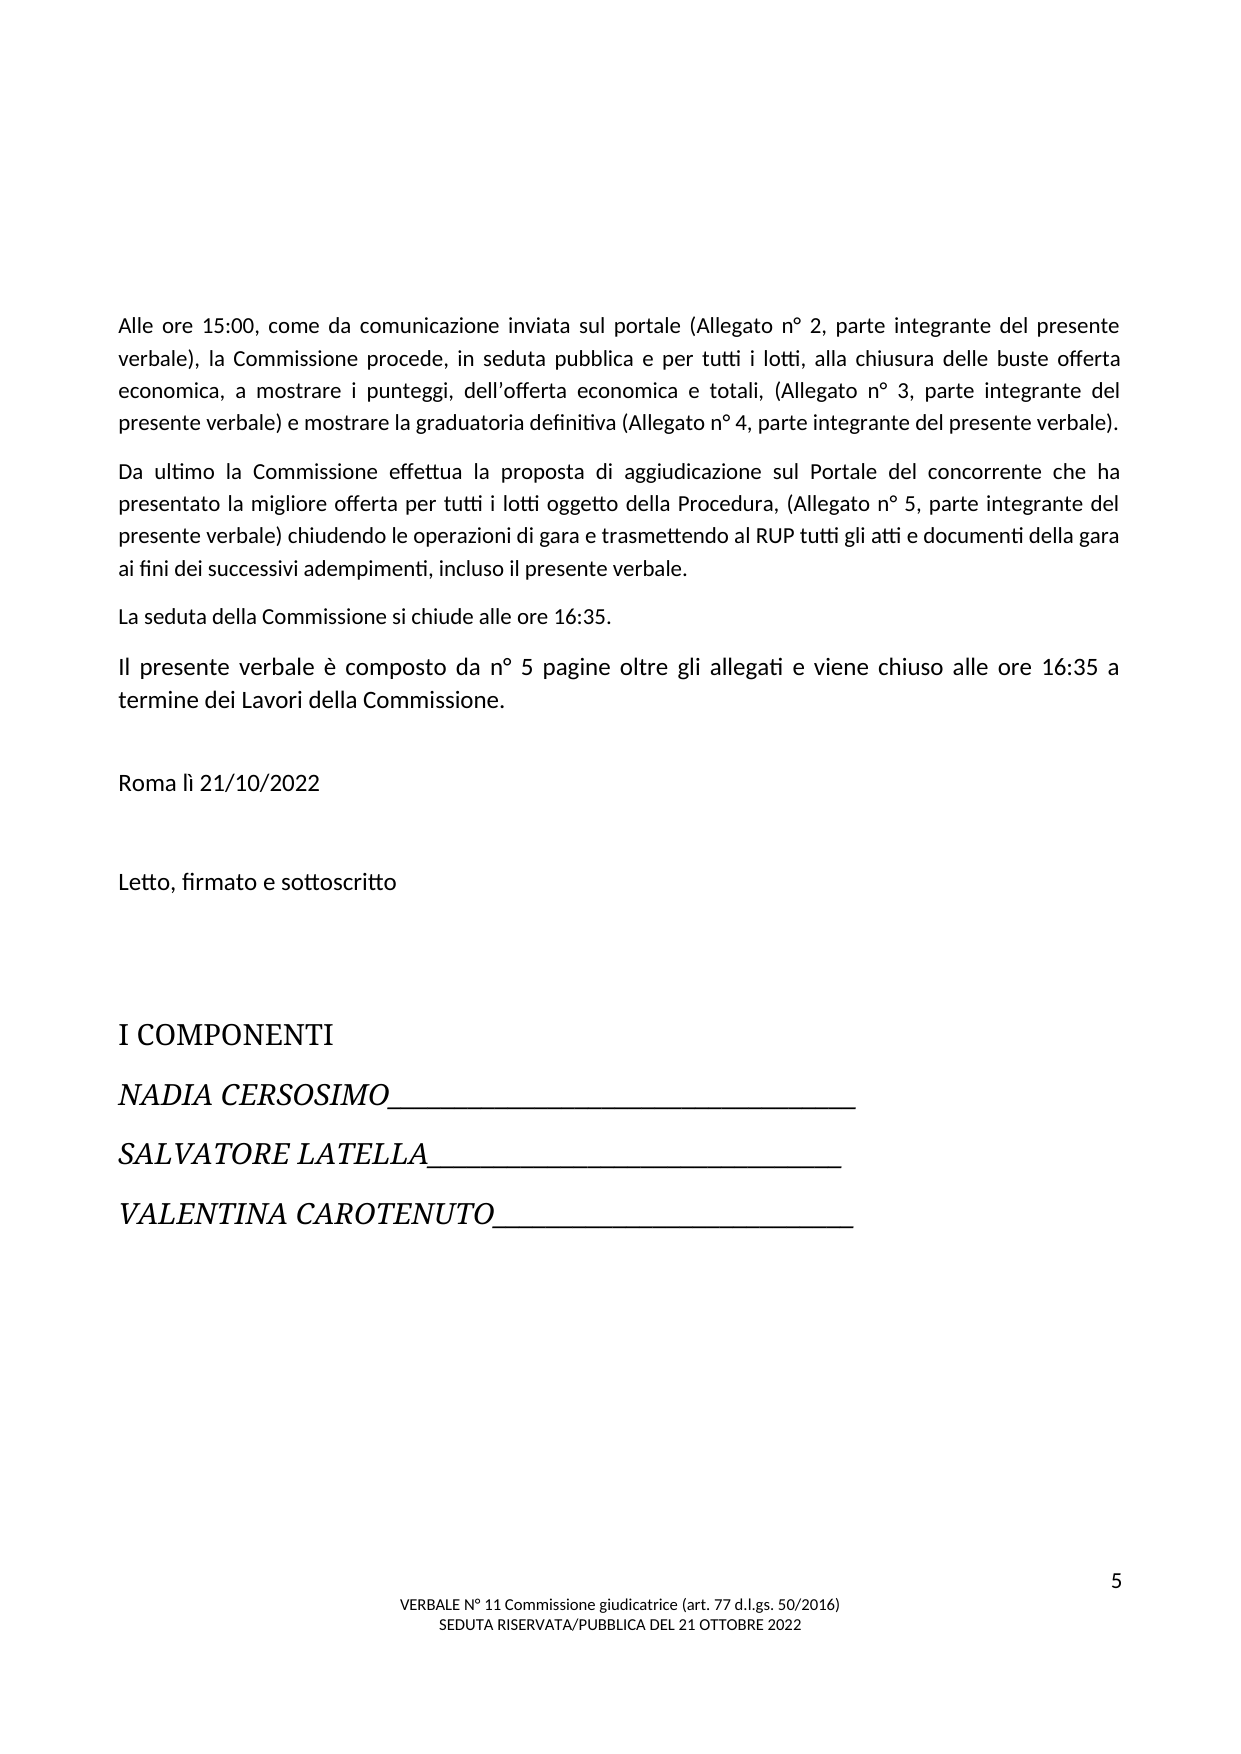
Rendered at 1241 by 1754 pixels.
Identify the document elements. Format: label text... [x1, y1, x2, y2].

text Il presente verbale è composto da n° 5 pagine oltre gli allegati e viene chiuso alle ore 16:35 a termine dei Lavori della Commissione. [118, 651, 1122, 715]
text Da ultimo la Commissione effettua la proposta di aggiudicazione sul Portale del concorrente che ha presentato la migliore offerta per tutti i lotti oggetto della Procedura, (Allegato n° 5, parte integrante del presente verbale) chiudendo le operazioni di gara e trasmettendo al RUP tutti gli atti e documenti della gara ai fini dei successivi adempimenti, incluso il presente verbale. [118, 457, 1122, 582]
text Alle ore 15:00, come da comunicazione inviata sul portale (Allegato n° 2, parte integrante del presente verbale), la Commissione procede, in seduta pubblica e per tutti i lotti, alla chiusura delle buste offerta economica, a mostrare i punteggi, dell’offerta economica e totali, (Allegato n° 3, parte integrante del presente verbale) e mostrare la graduatoria definitiva (Allegato n° 4, parte integrante del presente verbale). [118, 312, 1122, 436]
text VALENTINA CAROTENUTO___________________________ [118, 1193, 1122, 1233]
text La seduta della Commissione si chiude alle ore 16:35. [118, 602, 1122, 631]
text SALVATORE LATELLA_______________________________ [118, 1134, 1122, 1173]
text NADIA CERSOSIMO___________________________________ [118, 1074, 1122, 1114]
text I COMPONENTI [118, 1015, 1122, 1054]
text Letto, firmato e sottoscritto [118, 866, 1122, 896]
text Roma lì 21/10/2022 [118, 767, 1122, 797]
